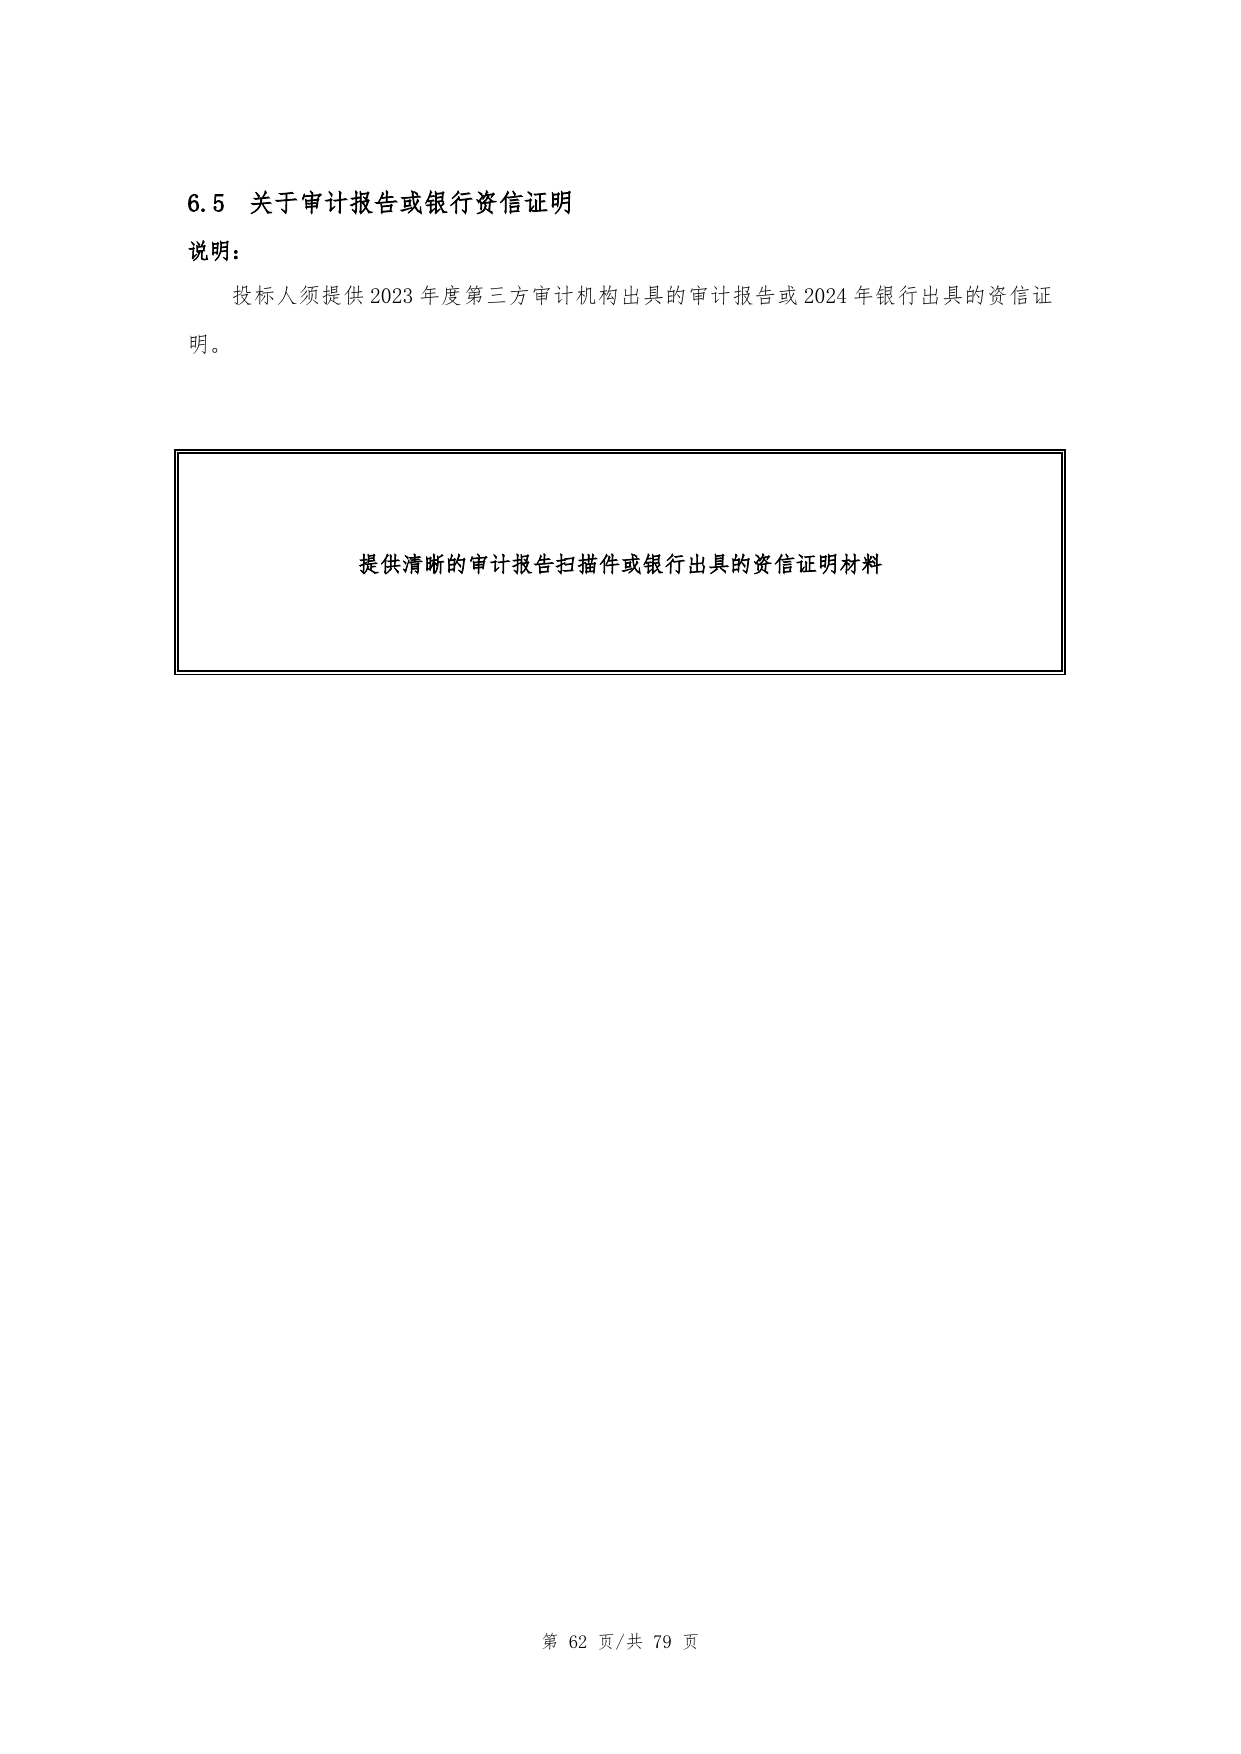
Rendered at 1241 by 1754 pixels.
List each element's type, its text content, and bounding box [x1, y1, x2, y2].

title 6.5 关于审计报告或银行资信证明 [187, 174, 1053, 220]
text 提供清晰的审计报告扫描件或银行出具的资信证明材料 [179, 539, 1061, 578]
text 说明： [187, 233, 1053, 265]
text 投标人须提供2023年度第三方审计机构出具的审计报告或2024年银行出具的资信证明。 [187, 278, 1053, 359]
